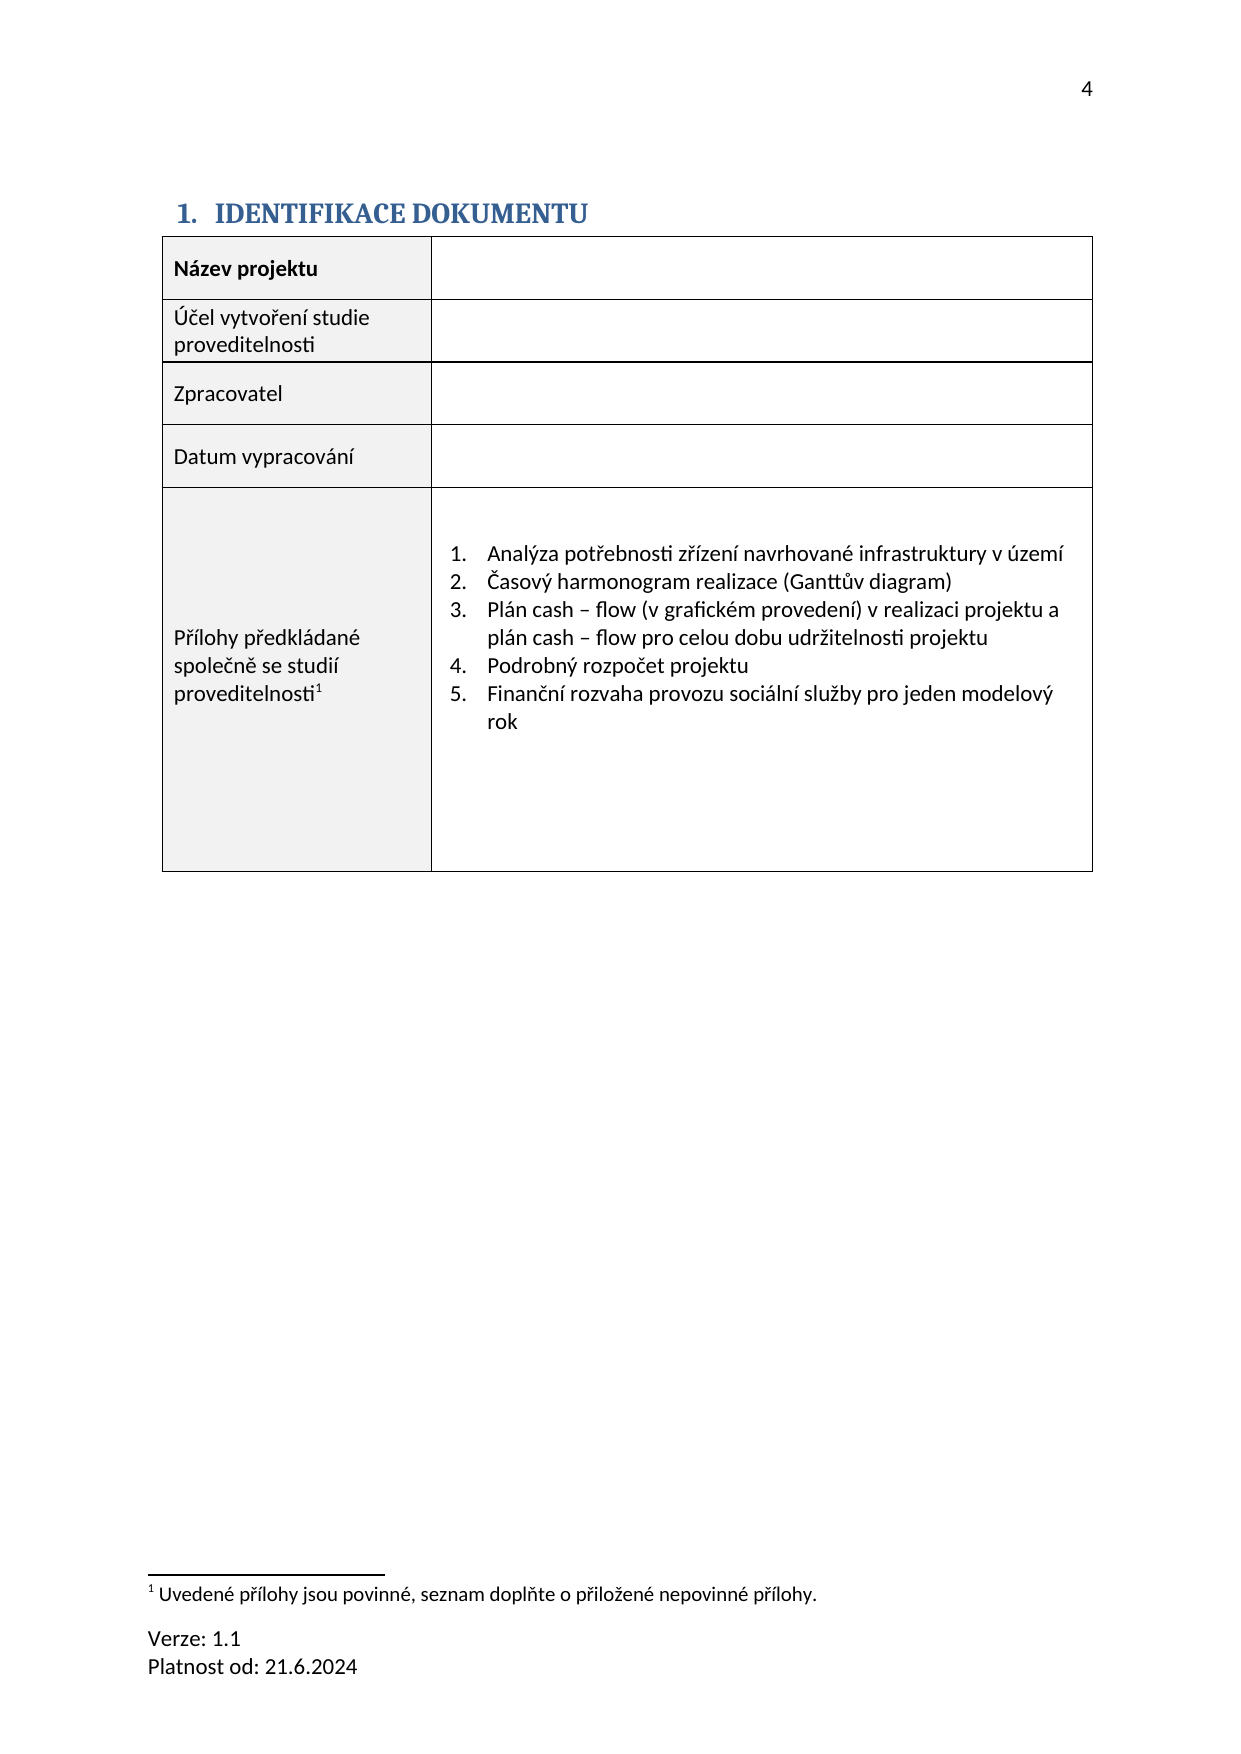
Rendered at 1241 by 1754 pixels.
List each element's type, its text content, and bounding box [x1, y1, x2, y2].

table_cell [432, 300, 1092, 361]
table_cell [432, 425, 1092, 487]
table_cell [432, 363, 1092, 424]
table_cell Přílohy předkládané společně se studií proveditelnosti [163, 488, 431, 871]
table_cell Analýza potřebnosti zřízení navrhované infrastruktury v území Časový harmonogram realizace (Ganttův diagram) Plán cash – flow (v grafickém provedení) v realizaci projektu a plán cash – flow pro celou dobu udržitelnosti projektu Podrobný rozpočet projektu Finanční rozvaha provozu sociální služby pro jeden modelový rok [432, 488, 1092, 871]
subtitle IDENTIFIKACE DOKUMENTU [177, 198, 1092, 231]
table_cell Účel vytvoření studie proveditelnosti [163, 300, 431, 361]
table_header Název projektu [163, 237, 431, 299]
table_header [432, 237, 1092, 299]
table_cell Zpracovatel [163, 363, 431, 424]
table_cell Datum vypracování [163, 425, 431, 487]
